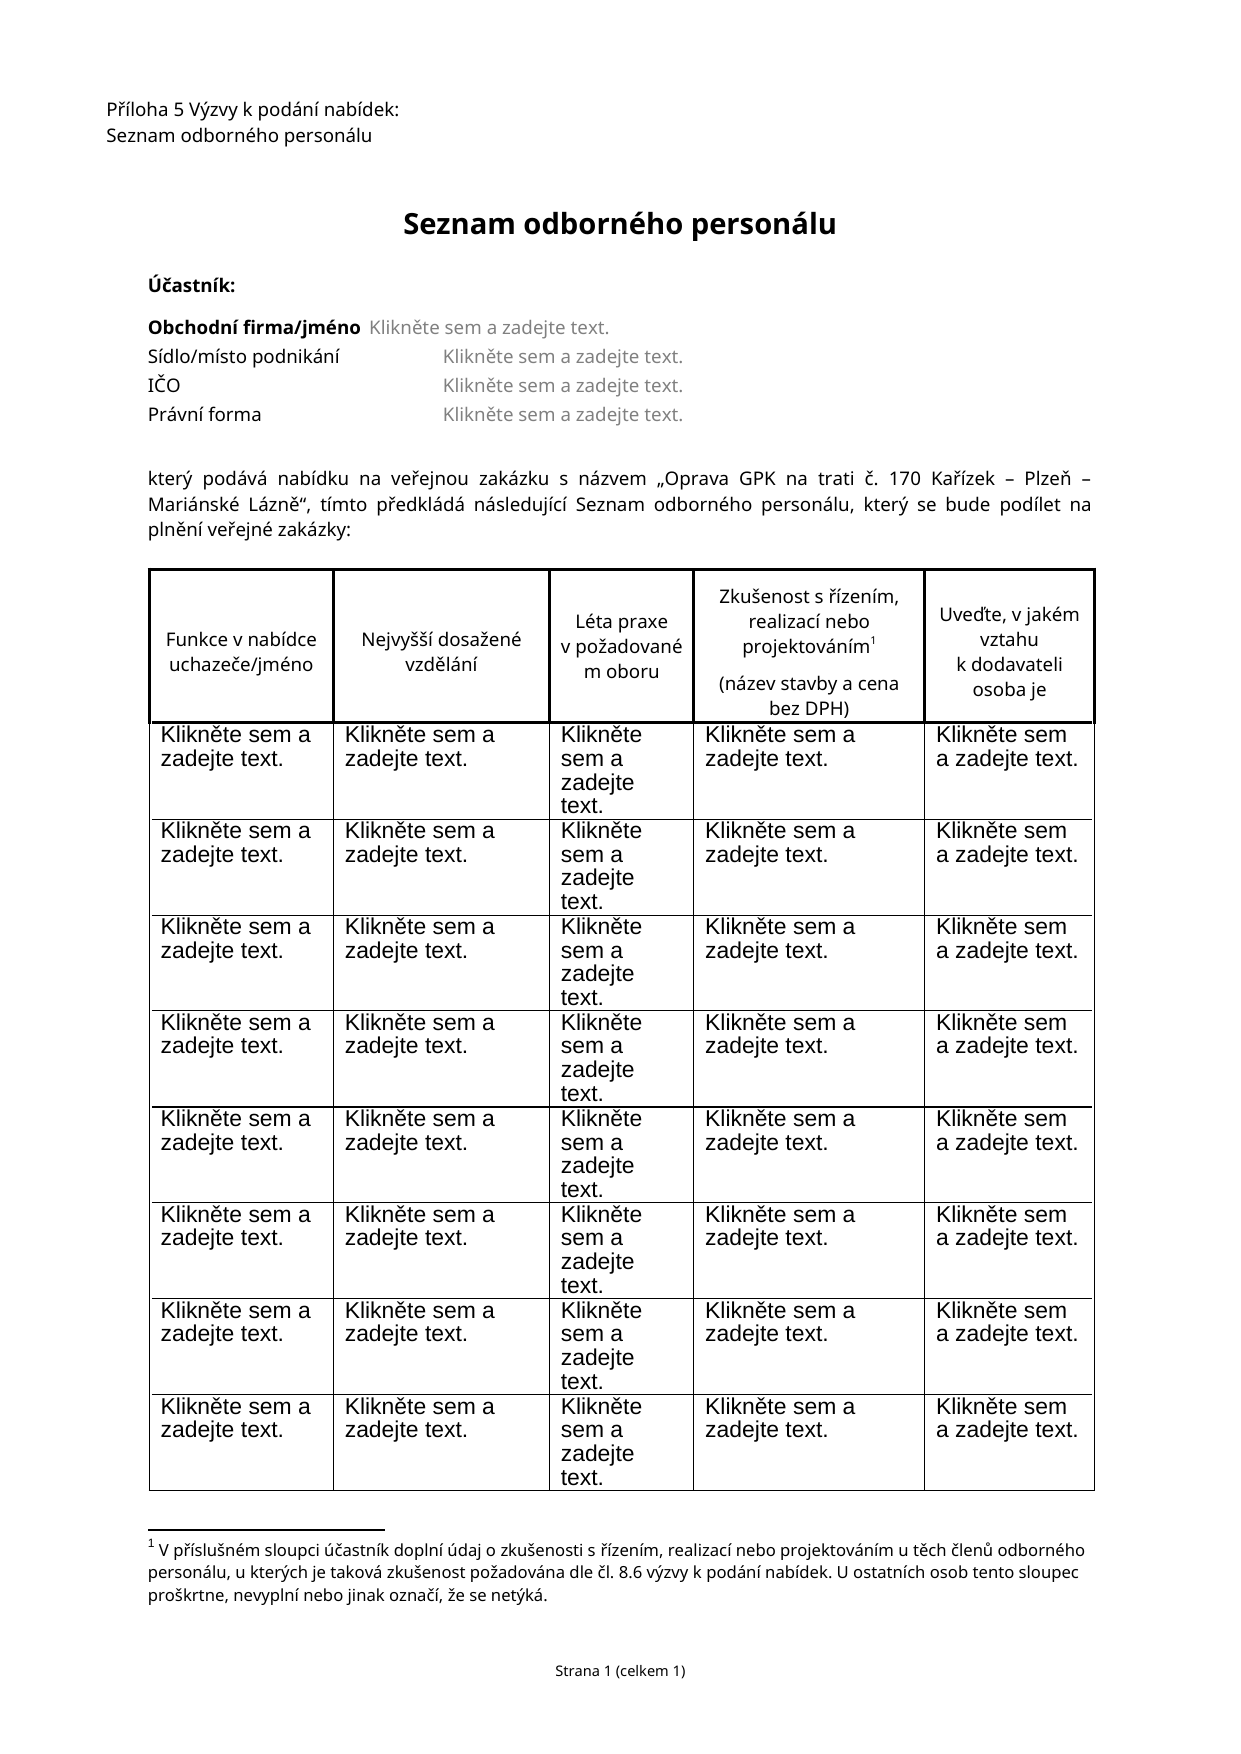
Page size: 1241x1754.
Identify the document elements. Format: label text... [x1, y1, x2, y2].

table_header Funkce v nabídce uchazeče/jméno [151, 571, 332, 721]
text Právní forma [148, 398, 1093, 427]
title Seznam odborného personálu [148, 203, 1093, 243]
text IČO [148, 369, 1093, 398]
text Účastník: [148, 268, 1093, 299]
text Obchodní firma/jméno [148, 311, 1093, 340]
table_header Nejvyšší dosažené vzdělání [335, 571, 548, 721]
text Sídlo/místo podnikání [148, 340, 1093, 369]
table_header Zkušenost s řízením, realizací nebo projektováním (název stavby a cena bez DPH) [695, 571, 923, 721]
table_header Uveďte, v jakém vztahu k dodavateli osoba je [926, 571, 1093, 721]
text který podává nabídku na veřejnou zakázku s názvem „Oprava GPK na trati č. 170 Kařízek – Plzeň – Mariánské Lázně“, tímto předkládá následující Seznam odborného personálu, který se bude podílet na plnění veřejné zakázky: [148, 465, 1093, 542]
table_header Léta praxe v požadovaném oboru [551, 571, 692, 721]
